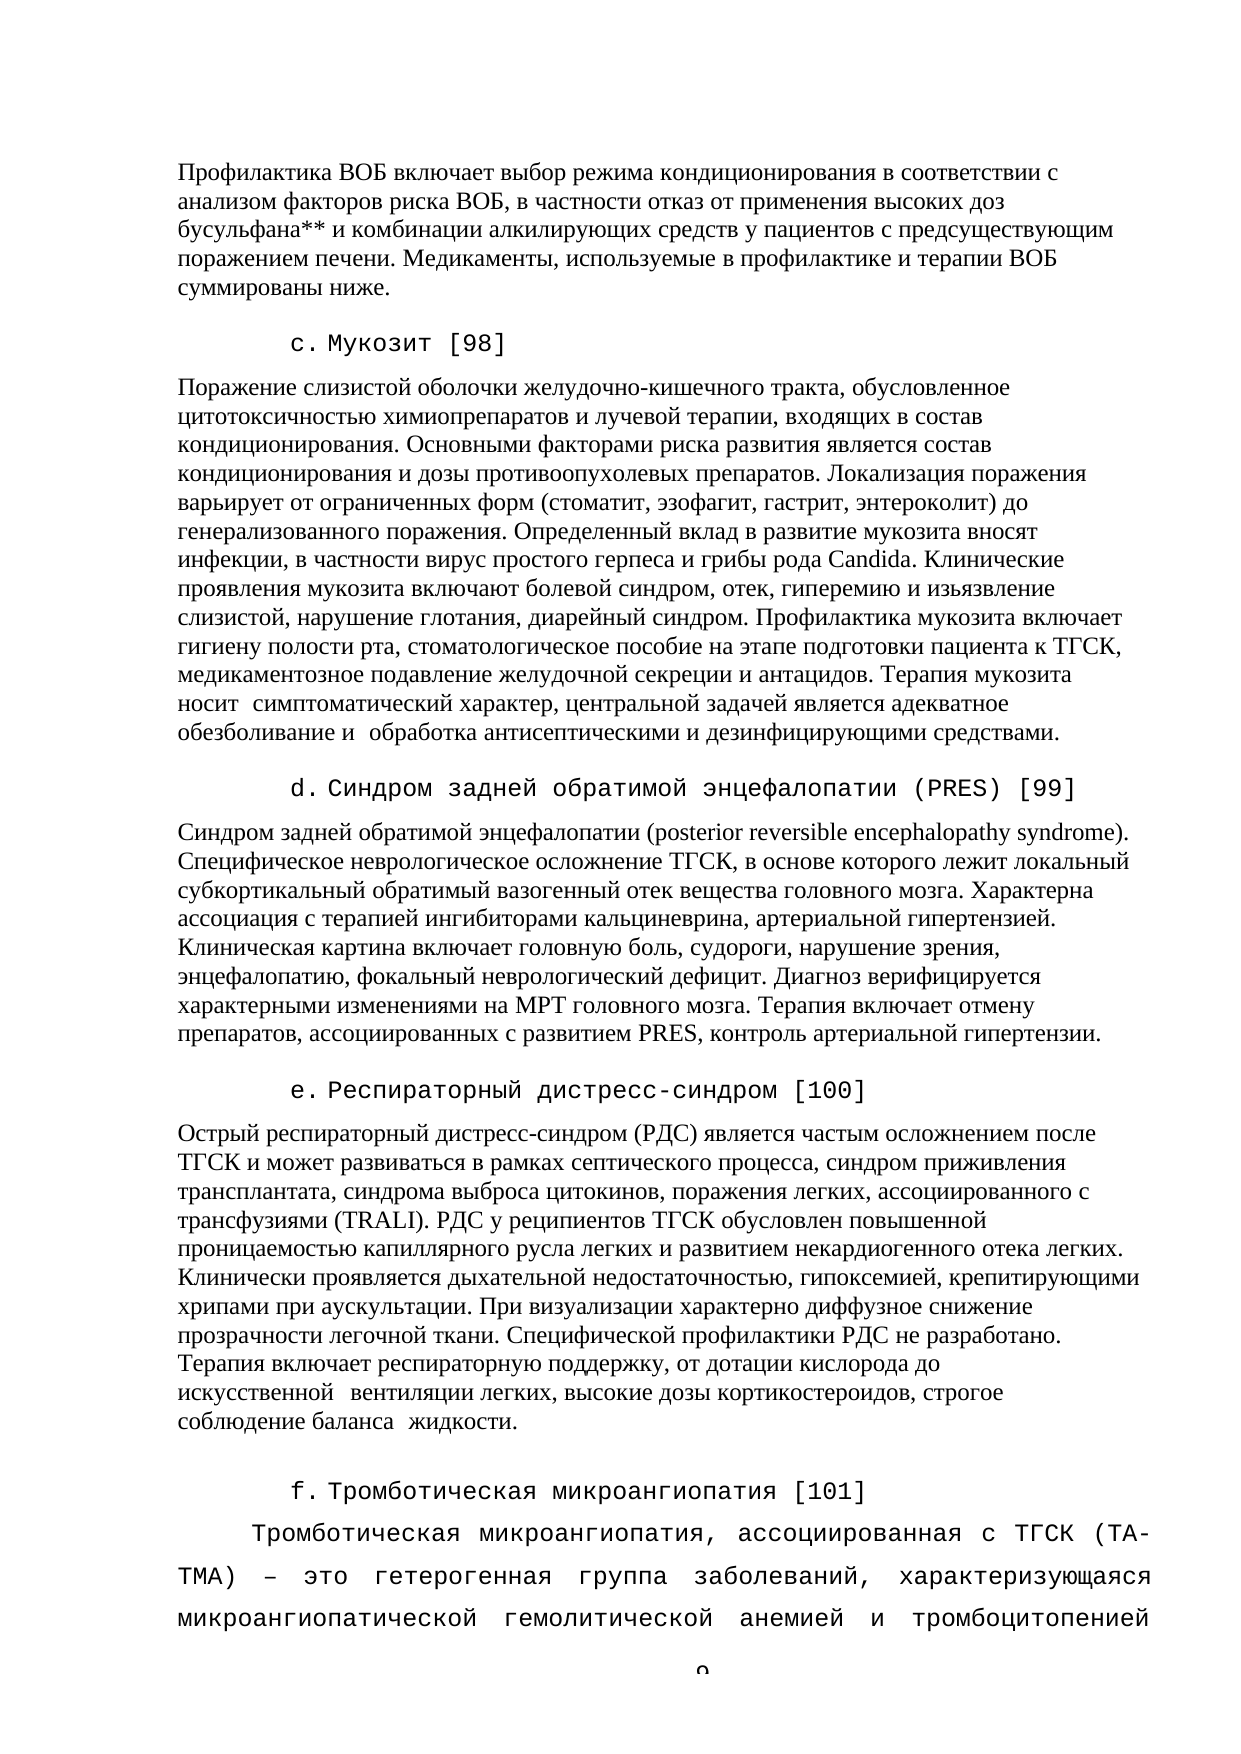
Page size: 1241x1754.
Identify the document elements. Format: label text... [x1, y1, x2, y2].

list Респираторный дистресс-синдром [100] [290, 1077, 1163, 1106]
list Синдром задней обратимой энцефалопатии (PRES) [99] [290, 776, 1163, 804]
list Тромботическая микроангиопатия [101] [290, 1478, 1163, 1507]
text Терапия включает респираторную поддержку, от дотации кислорода до искусственной вентиляции легких, высокие дозы кортикостероидов, строгое соблюдение баланса жидкости. [177, 1348, 1102, 1435]
text Профилактика ВОБ включает выбор режима кондиционирования в соответствии с анализом факторов риска ВОБ, в частности отказ от применения высоких доз бусульфана** и комбинации алкилирующих средств у пациентов с предсуществующим поражением печени. Медикаменты, используемые в профилактике и терапии ВОБ суммированы ниже. [177, 157, 1144, 301]
text Поражение слизистой оболочки желудочно-кишечного тракта, обусловленное цитотоксичностью химиопрепаратов и лучевой терапии, входящих в состав кондиционирования. Основными факторами риска развития является состав кондиционирования и дозы противоопухолевых препаратов. Локализация поражения варьирует от ограниченных форм (стоматит, эзофагит, гастрит, энтероколит) до генерализованного поражения. Определенный вклад в развитие мукозита вносят инфекции, в частности вирус простого герпеса и грибы рода Candida. Клинические проявления мукозита включают болевой синдром, отек, гиперемию и изьязвление слизистой, нарушение глотания, диарейный синдром. Профилактика мукозита включает гигиену полости рта, стоматологическое пособие на этапе подготовки пациента к ТГСК, медикаментозное подавление желудочной секреции и антацидов. Терапия мукозита носит симптоматический характер, центральной задачей является адекватное обезболивание и обработка антисептическими и дезинфицирующими средствами. [177, 372, 1137, 746]
text Острый респираторный дистресс-синдром (РДС) является частым осложнением после ТГСК и может развиваться в рамках септического процесса, синдром приживления трансплантата, синдрома выброса цитокинов, поражения легких, ассоциированного с трансфузиями (TRALI). РДС у реципиентов ТГСК обусловлен повышенной проницаемостью капиллярного русла легких и развитием некардиогенного отека легких. Клинически проявляется дыхательной недостаточностью, гипоксемией, крепитирующими хрипами при аускультации. При визуализации характерно диффузное снижение прозрачности легочной ткани. Специфической профилактики РДС не разработано. [177, 1118, 1142, 1348]
text Клиническая картина включает головную боль, судороги, нарушение зрения, энцефалопатию, фокальный неврологический дефицит. Диагноз верифицируется характерными изменениями на МРТ головного мозга. Терапия включает отмену препаратов, ассоциированных с развитием PRES, контроль артериальной гипертензии. [177, 932, 1152, 1047]
list Мукозит [98] [290, 331, 1163, 359]
text Тромботическая микроангиопатия, ассоциированная с ТГСК (ТА- TMA) – это гетерогенная группа заболеваний, характеризующаяся микроангиопатической гемолитической анемией и тромбоцитопенией [177, 1521, 1152, 1634]
text Синдром задней обратимой энцефалопатии (posterior reversible encephalopathy syndrome). Специфическое неврологическое осложнение ТГСК, в основе которого лежит локальный субкортикальный обратимый вазогенный отек вещества головного мозга. Характерна ассоциация с терапией ингибиторами кальциневрина, артериальной гипертензией. [177, 817, 1142, 932]
